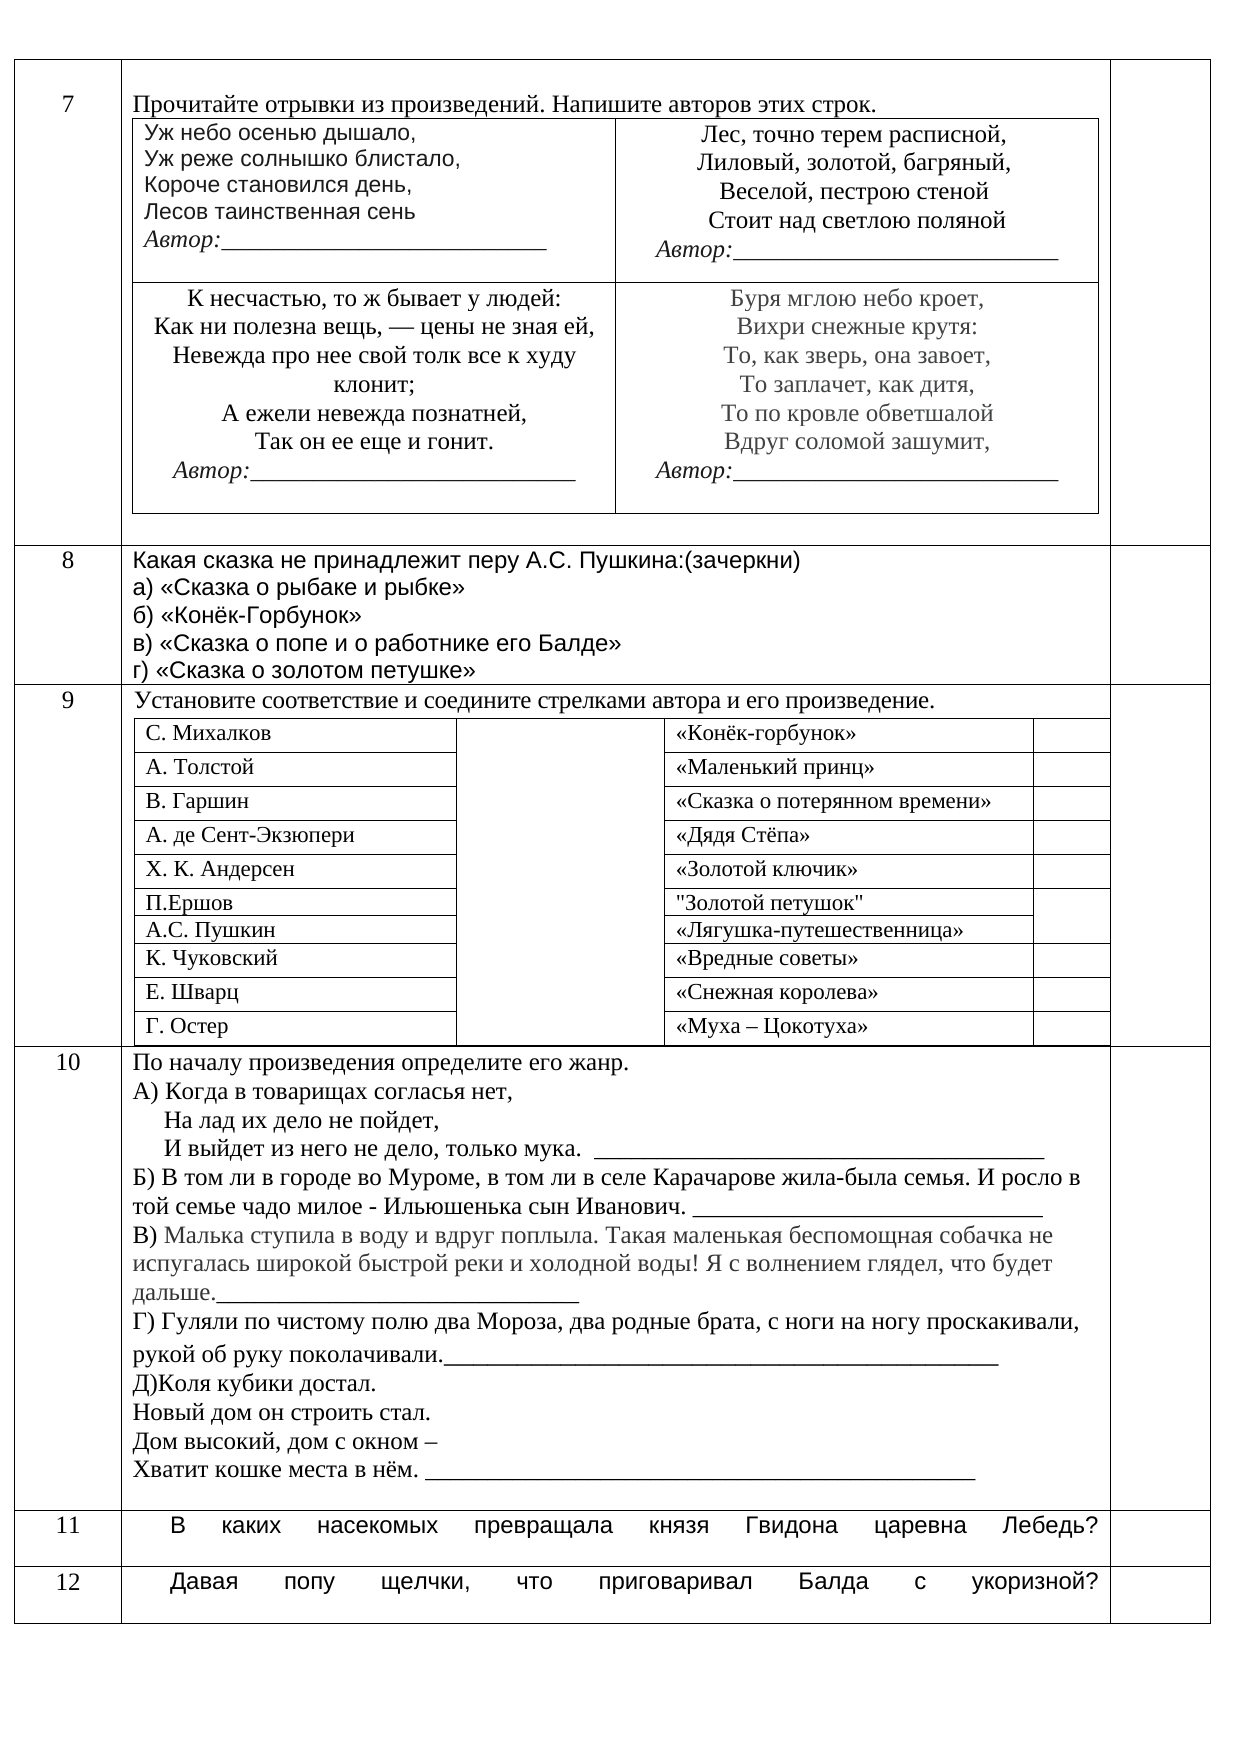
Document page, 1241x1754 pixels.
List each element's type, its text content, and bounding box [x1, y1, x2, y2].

table_cell 11 [15, 1511, 121, 1566]
table_cell [1111, 60, 1210, 544]
table_cell [1111, 1511, 1210, 1566]
table_cell 10 [15, 1047, 121, 1509]
table_cell В каких насекомых превращала князя Гвидона царевна Лебедь? [122, 1511, 1110, 1566]
table_cell Какая сказка не принадлежит перу А.С. Пушкина:(зачеркни) а) «Сказка о рыбаке и рыбке» б) «Конёк-Горбунок» в) «Сказка о попе и о работнике его Балде» г) «Сказка о золотом петушке» [122, 546, 1110, 684]
table_cell Давая попу щелчки, что приговаривал Балда с укоризной? [122, 1567, 1110, 1623]
table_cell 9 [15, 685, 121, 1046]
table_cell [1111, 546, 1210, 684]
table_cell 8 [15, 546, 121, 684]
table_cell Прочитайте отрывки из произведений. Напишите авторов этих строк. [122, 60, 1110, 544]
table_cell Установите соответствие и соедините стрелками автора и его произведение. [122, 685, 1110, 1046]
table_cell По началу произведения определите его жанр. А) Когда в товарищах согласья нет, На лад их дело не пойдет, И выйдет из него не дело, только мука. ____________________________________ Б) В том ли в городе во Муроме, в том ли в селе Карачарове жила-была семья. И росло в той семье чадо милое - Ильюшенька сын Иванович. ____________________________ В) Малька ступила в воду и вдруг поплыла. Такая маленькая беспомощная собачка не испугалась широкой быстрой реки и холодной воды! Я с волнением глядел, что будет дальше._____________________________ Г) Гуляли по чистому полю два Мороза, два родные брата, с ноги на ногу проскакивали, рукой об руку поколачивали.______________________________________ Д)Коля кубики достал. Новый дом он строить стал. Дом высокий, дом с окном – Хватит кошке места в нём. ____________________________________________ [122, 1047, 1110, 1509]
table_cell [1111, 1047, 1210, 1509]
table_cell 7 [15, 60, 121, 544]
table_cell [1111, 685, 1210, 1046]
table_cell 12 [15, 1567, 121, 1623]
table_cell [1111, 1567, 1210, 1623]
